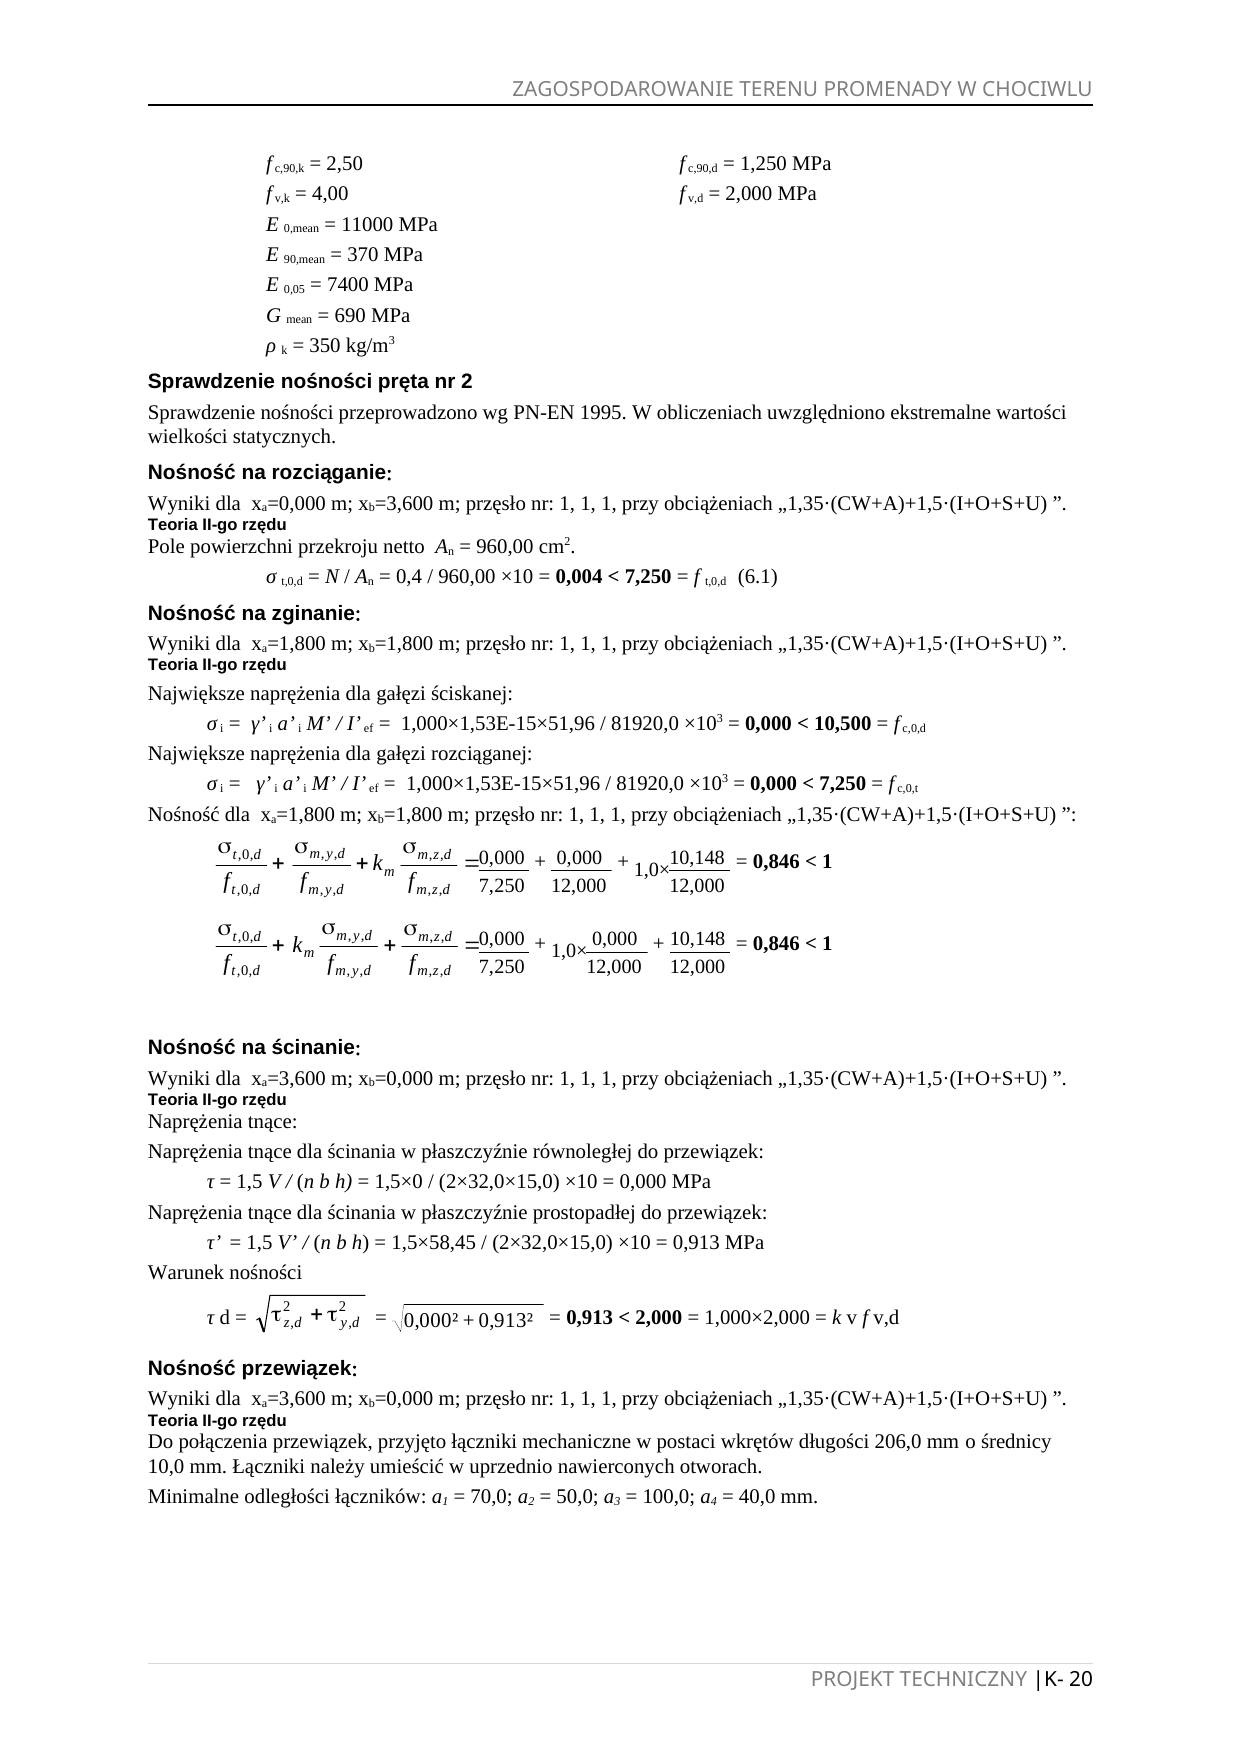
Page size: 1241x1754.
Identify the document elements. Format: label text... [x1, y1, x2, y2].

text Do połączenia przewiązek, przyjęto łączniki mechaniczne w postaci wkrętów długości 206,0 mm o średnicy 10,0 mm. Łączniki należy umieścić w uprzednio nawierconych otworach. [148, 1429, 1093, 1478]
text ρ k = 350 kg/m3 [148, 333, 1093, 357]
text Wyniki dla xa=3,600 m; xb=0,000 m; przęsło nr: 1, 1, 1, przy obciążeniach „1,35·(CW+A)+1,5·(I+O+S+U) ”. Teoria II-go rzędu [148, 1066, 1093, 1109]
text Sprawdzenie nośności pręta nr 2 [148, 369, 1093, 393]
text τ’ = 1,5 V’ / (n b h) = 1,5×58,45 / (2×32,0×15,0) ×10 = 0,913 MPa [207, 1230, 1093, 1254]
text G mean = 690 MPa [148, 302, 1093, 327]
text Naprężenia tnące dla ścinania w płaszczyźnie równoległej do przewiązek: [148, 1139, 1093, 1163]
text + + = 0,846 < 1 [148, 913, 1093, 988]
text Nośność dla xa=1,800 m; xb=1,800 m; przęsło nr: 1, 1, 1, przy obciążeniach „1,35·(CW+A)+1,5·(I+O+S+U) ”: [148, 802, 1093, 826]
text Wyniki dla xa=3,600 m; xb=0,000 m; przęsło nr: 1, 1, 1, przy obciążeniach „1,35·(CW+A)+1,5·(I+O+S+U) ”. Teoria II-go rzędu [148, 1386, 1093, 1429]
text Największe naprężenia dla gałęzi ściskanej: [148, 680, 1093, 704]
text E 0,05 = 7400 MPa [148, 272, 1093, 296]
text f v,k = 4,00 f v,d = 2,000 MPa [148, 181, 1093, 205]
text Nośność na rozciąganie [148, 460, 1093, 484]
text Naprężenia tnące: [148, 1109, 1093, 1133]
text σ i = γ’ i a’ i M’ / I’ ef = 1,000×1,53E-15×51,96 / 81920,0 ×103 = 0,000 < 10,500 = f c,0,d [207, 711, 1093, 735]
text Nośność na zginanie [148, 601, 1093, 625]
text E 90,mean = 370 MPa [148, 242, 1093, 266]
text f c,90,k = 2,50 f c,90,d = 1,250 MPa [148, 151, 1093, 175]
text Pole powierzchni przekroju netto An = 960,00 cm2. [148, 534, 1093, 558]
text Nośność na ścinanie [148, 1035, 1093, 1059]
text Największe naprężenia dla gałęzi rozciąganej: [148, 741, 1093, 765]
text σ i = γ’ i a’ i M’ / I’ ef = 1,000×1,53E-15×51,96 / 81920,0 ×103 = 0,000 < 7,250 = f c,0,t [207, 771, 1093, 795]
text τ = 1,5 V / (n b h) = 1,5×0 / (2×32,0×15,0) ×10 = 0,000 MPa [207, 1169, 1093, 1193]
text Warunek nośności [148, 1260, 1093, 1284]
text Nośność przewiązek [148, 1356, 1093, 1380]
text Naprężenia tnące dla ścinania w płaszczyźnie prostopadłej do przewiązek: [148, 1200, 1093, 1224]
text τ d = = = 0,913 < 2,000 = 1,000×2,000 = k v f v,d [148, 1291, 1093, 1343]
text Wyniki dla xa=0,000 m; xb=3,600 m; przęsło nr: 1, 1, 1, przy obciążeniach „1,35·(CW+A)+1,5·(I+O+S+U) ”. Teoria II-go rzędu [148, 491, 1093, 534]
text σ t,0,d = N / An = 0,4 / 960,00 ×10 = 0,004 < 7,250 = f t,0,d (6.1) [148, 564, 1093, 588]
text E 0,mean = 11000 MPa [148, 212, 1093, 236]
text Sprawdzenie nośności przeprowadzono wg PN-EN 1995. W obliczeniach uwzględniono ekstremalne wartości wielkości statycznych. [148, 399, 1093, 448]
text Wyniki dla xa=1,800 m; xb=1,800 m; przęsło nr: 1, 1, 1, przy obciążeniach „1,35·(CW+A)+1,5·(I+O+S+U) ”. Teoria II-go rzędu [148, 631, 1093, 674]
text Minimalne odległości łączników: a1 = 70,0; a2 = 50,0; a3 = 100,0; a4 = 40,0 mm. [148, 1484, 1093, 1508]
text + + = 0,846 < 1 [148, 832, 1093, 907]
